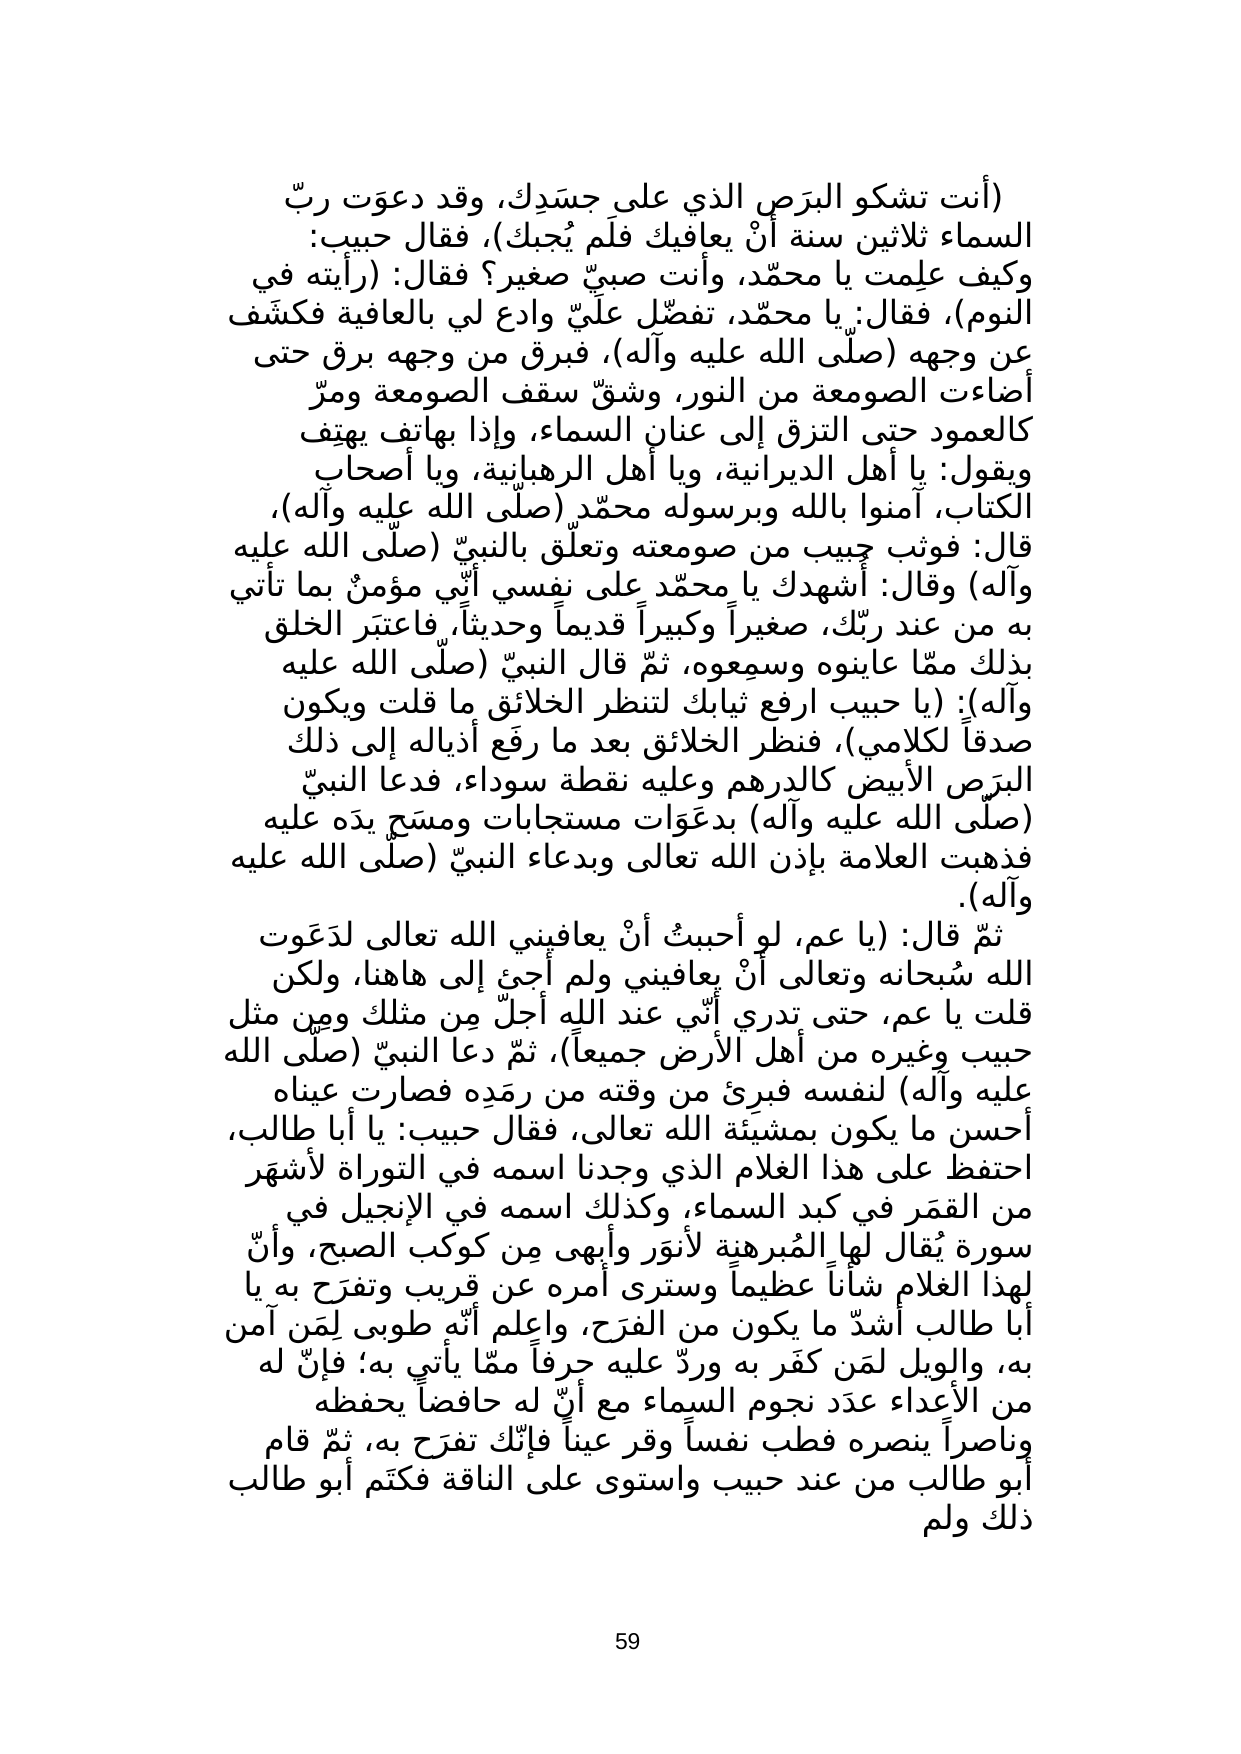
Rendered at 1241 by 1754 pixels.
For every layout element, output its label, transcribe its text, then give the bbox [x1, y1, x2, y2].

text ثمّ قال: (يا عم، لو أحببتُ أنْ يعافيني الله تعالى لدَعَوت الله سُبحانه وتعالى أنْ يعافيني ولم أجئ إلى هاهنا، ولكن قلت يا عم، حتى تدري أنّي عند الله أجلّ مِن مثلك ومِن مثل حبيب وغيره من أهل الأرض جميعاً)، ثمّ دعا النبيّ (صلّى الله عليه وآله) لنفسه فبرِئ من وقته من رمَدِه فصارت عيناه أحسن ما يكون بمشيئة الله تعالى، فقال حبيب: يا أبا طالب، احتفظ على هذا الغلام الذي وجدنا اسمه في التوراة لأشهَر من القمَر في كبد السماء، وكذلك اسمه في الإنجيل في سورة يُقال لها المُبرهنة لأنوَر وأبهى مِن كوكب الصبح، وأنّ لهذا الغلام شأناً عظيماً وسترى أمره عن قريب وتفرَح به يا أبا طالب أشدّ ما يكون من الفرَح، واعلم أنّه طوبى لِمَن آمن به، والويل لمَن كفَر به وردّ عليه حرفاً ممّا يأتي به؛ فإنّ له من الأعداء عدَد نجوم السماء مع أنّ له حافضاً يحفظه وناصراً ينصره فطب نفساً وقر عيناً فإنّك تفرَح به، ثمّ قام أبو طالب من عند حبيب واستوى على الناقة فكتَم أبو طالب ذلك ولم [222, 915, 1033, 1537]
text (أنت تشكو البرَص الذي على جسَدِك، وقد دعوَت ربّ السماء ثلاثين سنة أنْ يعافيك فلَم يُجبك)، فقال حبيب: وكيف علِمت يا محمّد، وأنت صبيّ صغير؟ فقال: (رأيته في النوم)، فقال: يا محمّد، تفضّل علَيّ وادع لي بالعافية فكشَف عن وجهه (صلّى الله عليه وآله)، فبرق من وجهه برق حتى أضاء‌ت الصومعة من النور، وشقّ سقف الصومعة ومرّ كالعمود حتى التزق إلى عنان السماء، وإذا بهاتف يهتِف ويقول: يا أهل الديرانية، ويا أهل الرهبانية، ويا أصحاب الكتاب، آمنوا بالله وبرسوله محمّد (صلّى الله عليه وآله)، قال: فوثب حبيب من صومعته وتعلّق بالنبيّ (صلّى الله عليه وآله) وقال: أُشهدك يا محمّد على نفسي أنّي مؤمنٌ بما تأتي به من عند ربّك، صغيراً وكبيراً قديماً وحديثاً، فاعتبَر الخلق بذلك ممّا عاينوه وسمِعوه، ثمّ قال النبيّ (صلّى الله عليه وآله): (يا حبيب ارفع ثيابك لتنظر الخلائق ما قلت ويكون صدقاً لكلامي)، فنظر الخلائق بعد ما رفَع أذياله إلى ذلك البرَص الأبيض كالدرهم وعليه نقطة سوداء، فدعا النبيّ (صلّى الله عليه وآله) بدعَوَات مستجابات ومسَح يدَه عليه فذهبت العلامة بإذن الله تعالى وبدعاء النبيّ (صلّى الله عليه وآله). [222, 177, 1033, 915]
